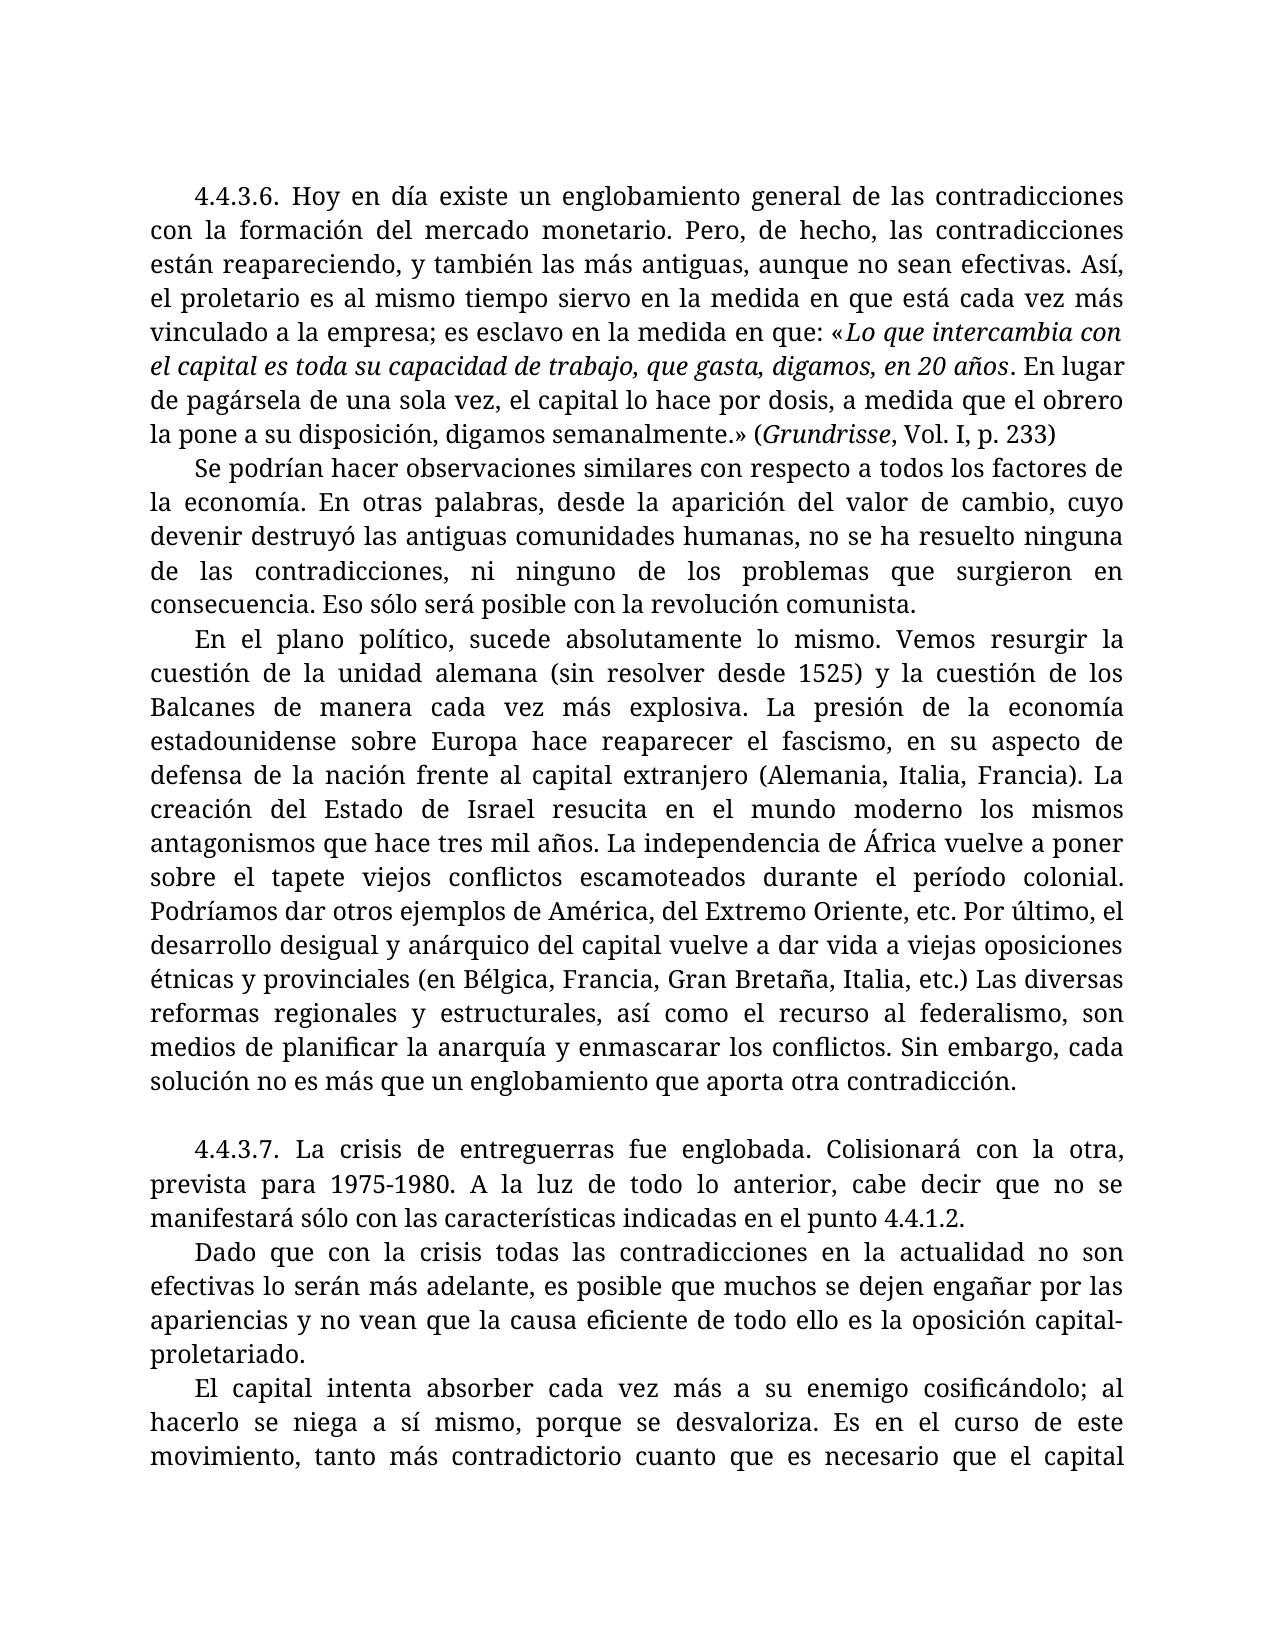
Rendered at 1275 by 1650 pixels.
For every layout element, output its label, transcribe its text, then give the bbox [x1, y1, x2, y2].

text 4.4.3.7. La crisis de entreguerras fue englobada. Colisionará con la otra, prevista para 1975-1980. A la luz de todo lo anterior, cabe decir que no se manifestará sólo con las características indicadas en el punto 4.4.1.2. [150, 1132, 1125, 1234]
text Dado que con la crisis todas las contradicciones en la actualidad no son efectivas lo serán más adelante, es posible que muchos se dejen engañar por las apariencias y no vean que la causa eficiente de todo ello es la oposición capital-proletariado. [150, 1234, 1125, 1371]
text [150, 1371, 1125, 1473]
text Se podrían hacer observaciones similares con respecto a todos los factores de la economía. En otras palabras, desde la aparición del valor de cambio, cuyo devenir destruyó las antiguas comunidades humanas, no se ha resuelto ninguna de las contradicciones, ni ninguno de los problemas que surgieron en consecuencia. Eso sólo será posible con la revolución comunista. [150, 451, 1125, 621]
text En el plano político, sucede absolutamente lo mismo. Vemos resurgir la cuestión de la unidad alemana (sin resolver desde 1525) y la cuestión de los Balcanes de manera cada vez más explosiva. La presión de la economía estadounidense sobre Europa hace reaparecer el fascismo, en su aspecto de defensa de la nación frente al capital extranjero (Alemania, Italia, Francia). La creación del Estado de Israel resucita en el mundo moderno los mismos antagonismos que hace tres mil años. La independencia de África vuelve a poner sobre el tapete viejos conflictos escamoteados durante el período colonial. Podríamos dar otros ejemplos de América, del Extremo Oriente, etc. Por último, el desarrollo desigual y anárquico del capital vuelve a dar vida a viejas oposiciones étnicas y provinciales (en Bélgica, Francia, Gran Bretaña, Italia, etc.) Las diversas reformas regionales y estructurales, así como el recurso al federalismo, son medios de planificar la anarquía y enmascarar los conflictos. Sin embargo, cada solución no es más que un englobamiento que aporta otra contradicción. [150, 621, 1125, 1098]
text 4.4.3.6. Hoy en día existe un englobamiento general de las contradicciones con la formación del mercado monetario. Pero, de hecho, las contradicciones están reapareciendo, y también las más antiguas, aunque no sean efectivas. Así, el proletario es al mismo tiempo siervo en la medida en que está cada vez más vinculado a la empresa; es esclavo en la medida en que: «Lo que intercambia con el capital es toda su capacidad de trabajo, que gasta, digamos, en 20 años. En lugar de pagársela de una sola vez, el capital lo hace por dosis, a medida que el obrero la pone a su disposición, digamos semanalmente.» (Grundrisse, Vol. I, p. 233) [150, 178, 1125, 451]
